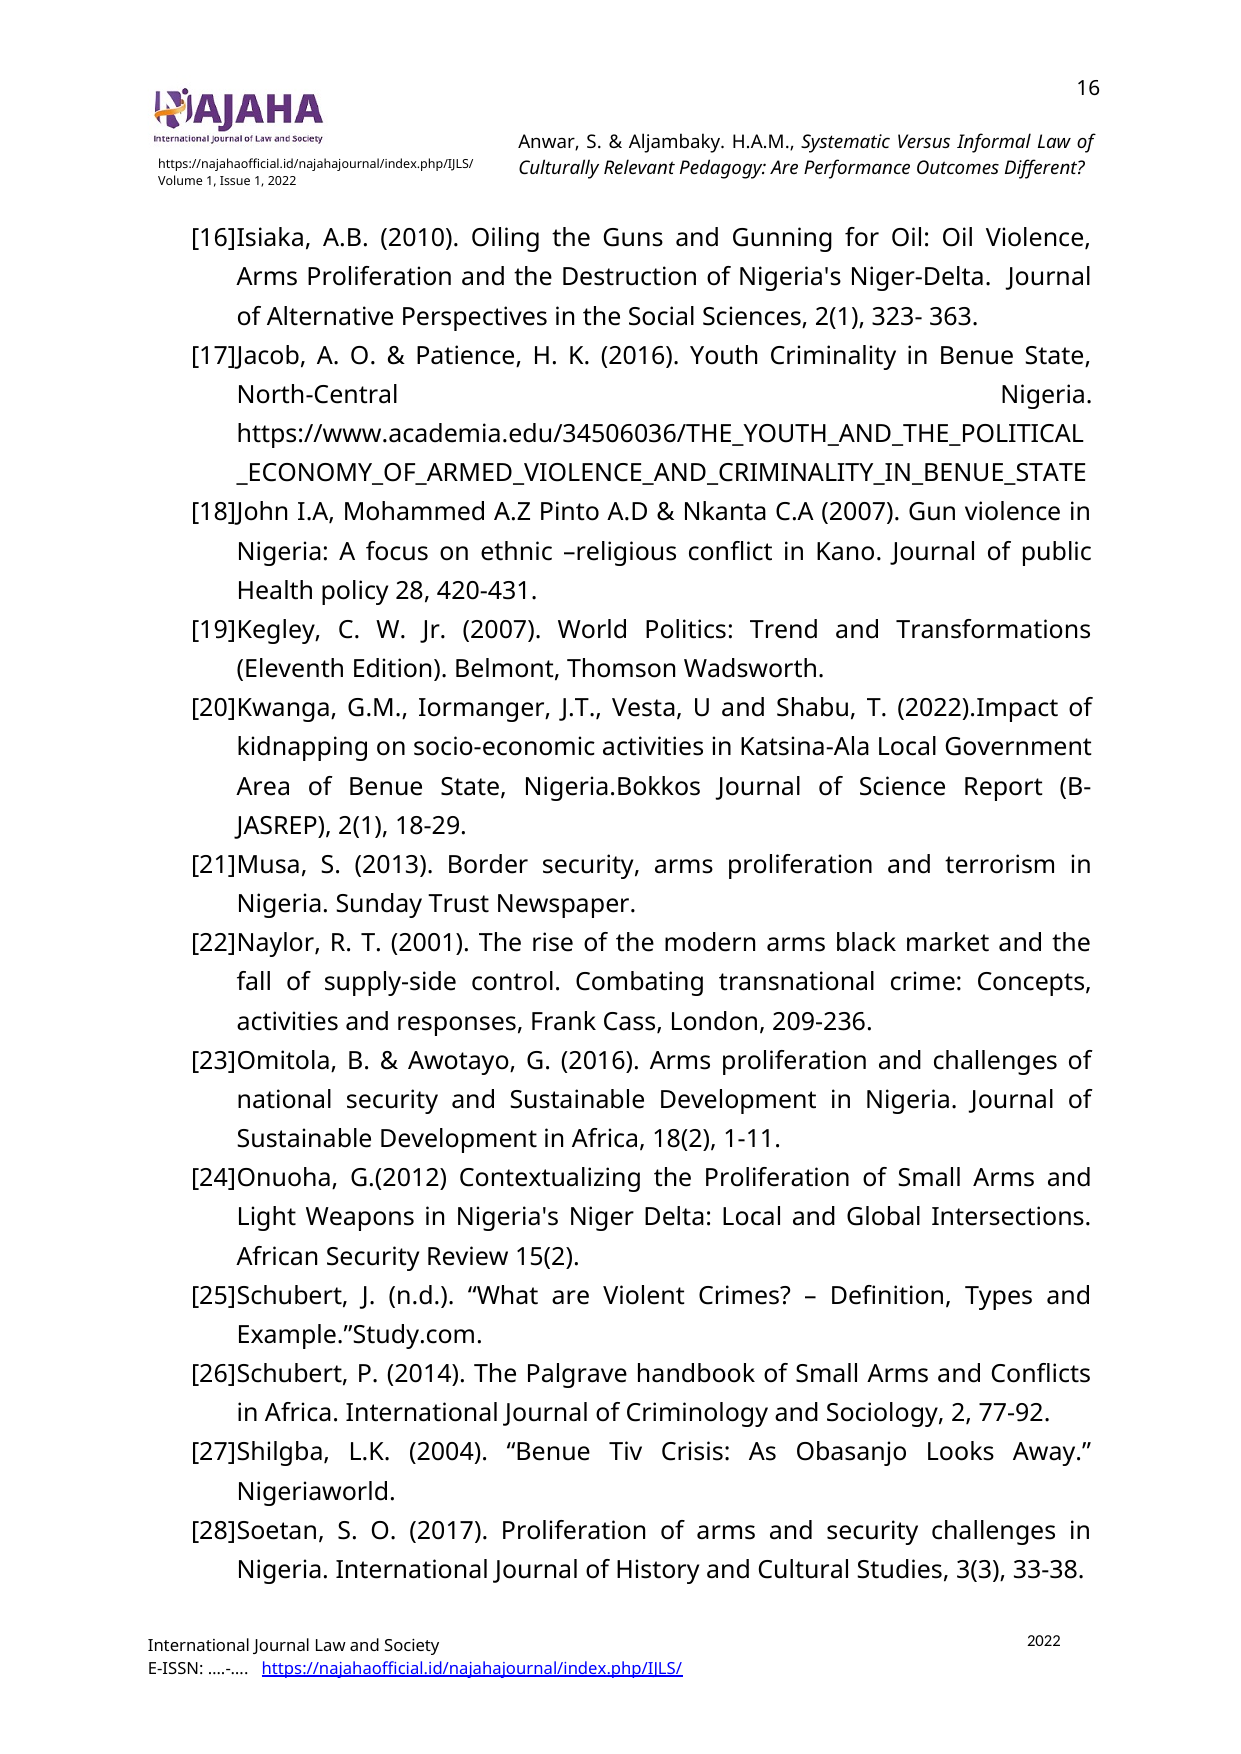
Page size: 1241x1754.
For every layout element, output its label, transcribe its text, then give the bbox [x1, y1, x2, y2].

list Kwanga, G.M., Iormanger, J.T., Vesta, U and Shabu, T. (2022).Impact of kidnapping on socio-economic activities in Katsina-Ala Local Government Area of Benue State, Nigeria.Bokkos Journal of Science Report (B-JASREP), 2(1), 18-29. [191, 690, 1093, 841]
list Shilgba, L.K. (2004). “Benue Tiv Crisis: As Obasanjo Looks Away.” Nigeriaworld. [191, 1434, 1093, 1507]
list Omitola, B. & Awotayo, G. (2016). Arms proliferation and challenges of national security and Sustainable Development in Nigeria. Journal of Sustainable Development in Africa, 18(2), 1-11. [191, 1042, 1093, 1155]
list Onuoha, G.(2012) Contextualizing the Proliferation of Small Arms and Light Weapons in Nigeria's Niger Delta: Local and Global Intersections. African Security Review 15(2). [191, 1160, 1093, 1272]
list John I.A, Mohammed A.Z Pinto A.D & Nkanta C.A (2007). Gun violence in Nigeria: A focus on ethnic –religious conflict in Kano. Journal of public Health policy 28, 420-431. [191, 494, 1093, 606]
list Kegley, C. W. Jr. (2007). World Politics: Trend and Transformations (Eleventh Edition). Belmont, Thomson Wadsworth. [191, 612, 1093, 685]
list Schubert, J. (n.d.). “What are Violent Crimes? – Definition, Types and Example.”Study.com. [191, 1277, 1093, 1351]
list Musa, S. (2013). Border security, arms proliferation and terrorism in Nigeria. Sunday Trust Newspaper. [191, 847, 1093, 920]
list Naylor, R. T. (2001). The rise of the modern arms black market and the fall of supply-side control. Combating transnational crime: Concepts, activities and responses, Frank Cass, London, 209-236. [191, 925, 1093, 1037]
list Isiaka, A.B. (2010). Oiling the Guns and Gunning for Oil: Oil Violence, Arms Proliferation and the Destruction of Nigeria's Niger-Delta. Journal of Alternative Perspectives in the Social Sciences, 2(1), 323- 363. [191, 220, 1093, 332]
picture [147, 75, 328, 158]
list Soetan, S. O. (2017). Proliferation of arms and security challenges in Nigeria. International Journal of History and Cultural Studies, 3(3), 33-38. [191, 1512, 1093, 1586]
list Schubert, P. (2014). The Palgrave handbook of Small Arms and Conflicts in Africa. International Journal of Criminology and Sociology, 2, 77-92. [191, 1356, 1093, 1429]
list Jacob, A. O. & Patience, H. K. (2016). Youth Criminality in Benue State, North-Central Nigeria. https://www.academia.edu/34506036/THE_YOUTH_AND_THE_POLITICAL_ECONOMY_OF_ARMED_VIOLENCE_AND_CRIMINALITY_IN_BENUE_STATE [191, 337, 1093, 489]
